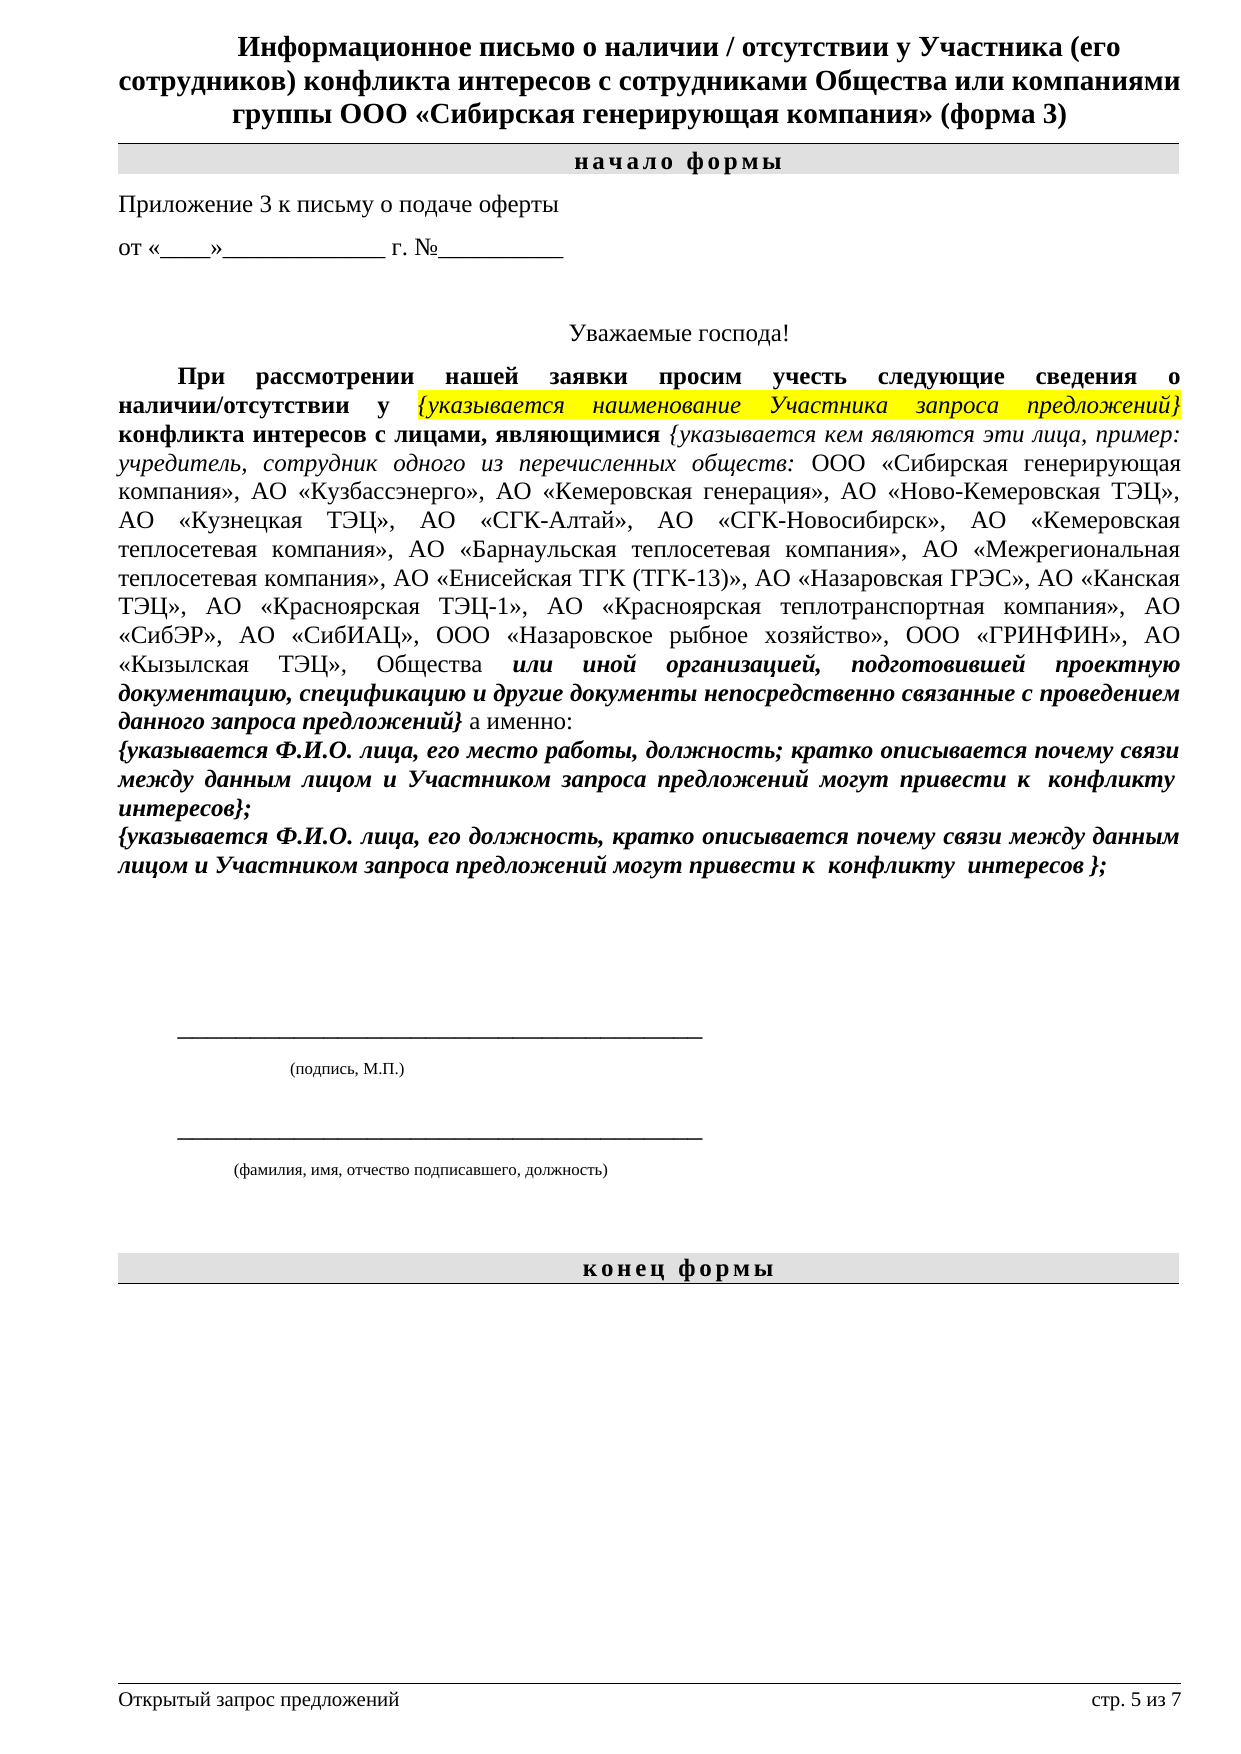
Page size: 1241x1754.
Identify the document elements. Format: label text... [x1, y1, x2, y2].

text ____________________________________ [118, 1109, 1181, 1142]
text Приложение 3 к письму о подаче оферты от «____»_____________ г. №__________ [118, 189, 1181, 261]
text {указывается Ф.И.О. лица, его должность, кратко описывается почему связи между данным лицом и Участником запроса предложений могут привести к конфликту интересов }; [118, 821, 1181, 879]
text (фамилия, имя, отчество подписавшего, должность) [118, 1159, 664, 1193]
text При рассмотрении нашей заявки просим учесть следующие сведения о наличии/отсутствии у {указывается наименование Участника запроса предложений} конфликта интересов с лицами, являющимися {указывается кем являются эти лица, пример: учредитель, сотрудник одного из перечисленных обществ: ООО «Сибирская генерирующая компания», АО «Кузбассэнерго», АО «Кемеровская генерация», АО «Ново-Кемеровская ТЭЦ», АО «Кузнецкая ТЭЦ», АО «СГК-Алтай», АО «СГК-Новосибирск», АО «Кемеровская теплосетевая компания», АО «Барнаульская теплосетевая компания», АО «Межрегиональная теплосетевая компания», АО «Енисейская ТГК (ТГК-13)», АО «Назаровская ГРЭС», АО «Канская ТЭЦ», АО «Красноярская ТЭЦ-1», АО «Красноярская теплотранспортная компания», АО «СибЭР», АО «СибИАЦ», ООО «Назаровское рыбное хозяйство», ООО «ГРИНФИН», АО «Кызылская ТЭЦ», Общества или иной организацией, подготовившей проектную документацию, спецификацию и другие документы непосредственно связанные с проведением данного запроса предложений} а именно: [118, 361, 1181, 735]
text ____________________________________ [118, 1008, 1181, 1042]
text {указывается Ф.И.О. лица, его место работы, должность; кратко описывается почему связи между данным лицом и Участником запроса предложений могут привести к конфликту интересов}; [118, 735, 1181, 821]
text начало формы [118, 144, 1179, 174]
text Уважаемые господа! [118, 318, 1181, 347]
text (подпись, М.П.) [118, 1059, 517, 1092]
text конец формы [118, 1253, 1179, 1283]
text Информационное письмо о наличии / отсутствии у Участника (его сотрудников) конфликта интересов с сотрудниками Общества или компаниями группы ООО «Сибирская генерирующая компания» (форма 3) [118, 29, 1181, 130]
